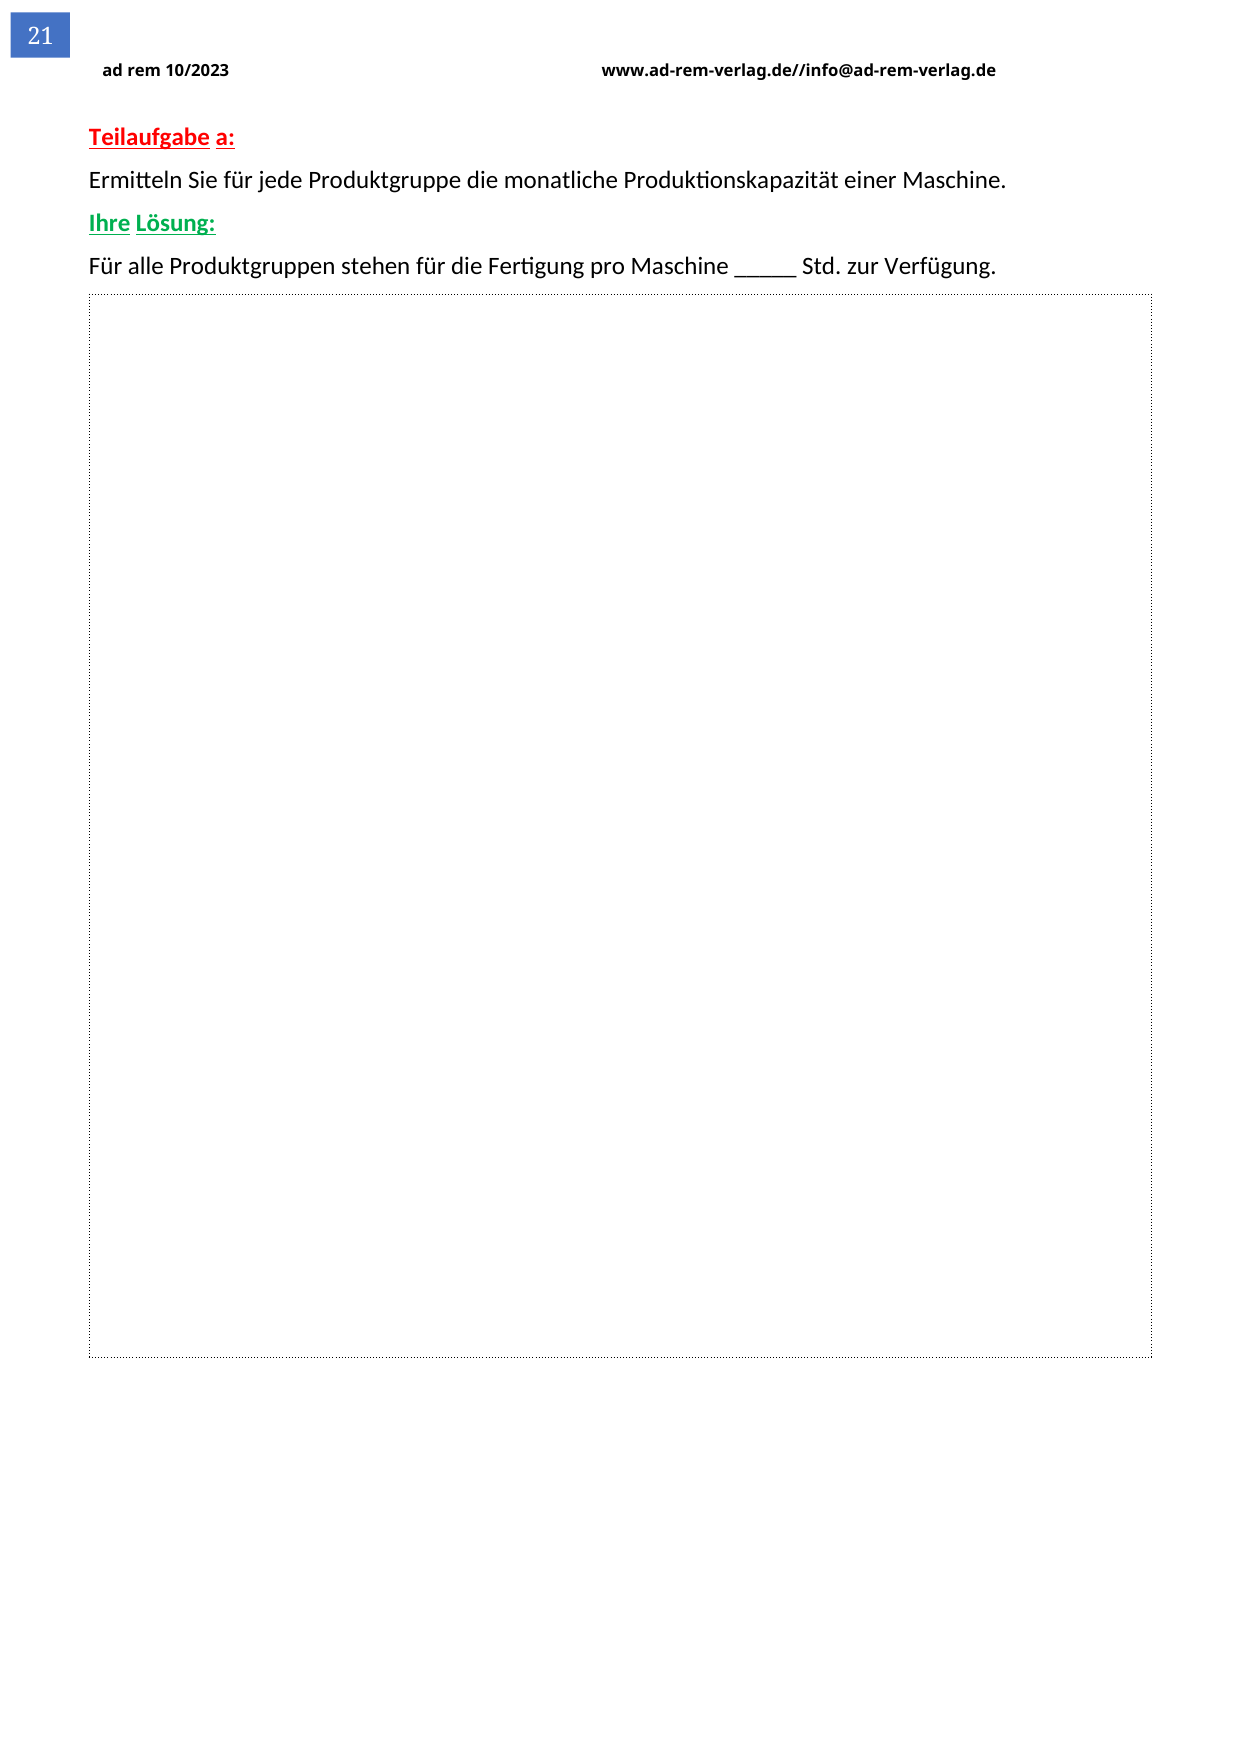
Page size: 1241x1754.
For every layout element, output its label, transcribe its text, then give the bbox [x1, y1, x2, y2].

text Teilaufgabe a: [89, 121, 1152, 152]
text Für alle Produktgruppen stehen für die Fertigung pro Maschine _____ Std. zur Verfügung. [89, 251, 1152, 281]
text Ermitteln Sie für jede Produktgruppe die monatliche Produktionskapazität einer Maschine. [89, 164, 1152, 195]
table_header [89, 294, 1151, 1357]
text Ihre Lösung: [89, 207, 1152, 238]
